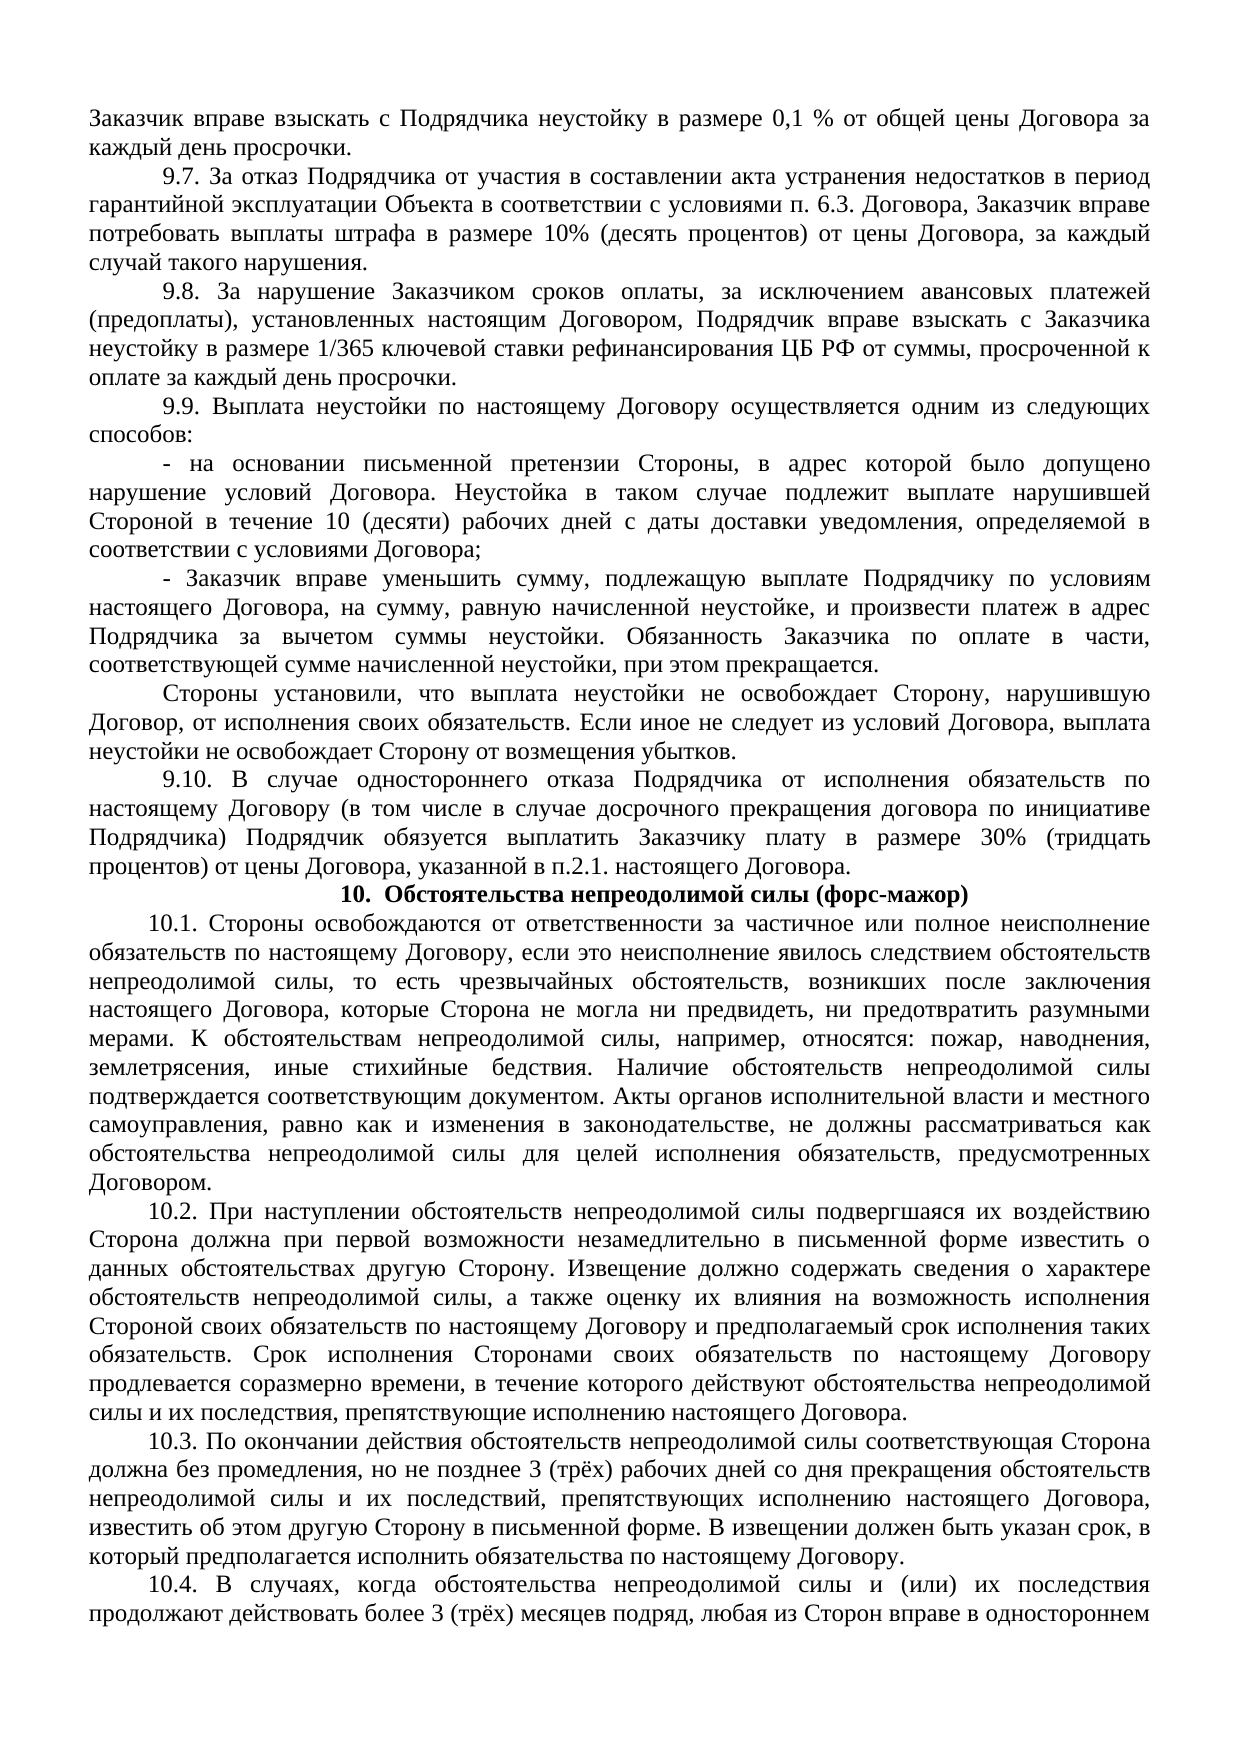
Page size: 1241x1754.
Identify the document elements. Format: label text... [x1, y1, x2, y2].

text - на основании письменной претензии Стороны, в адрес которой было допущено нарушение условий Договора. Неустойка в таком случае подлежит выплате нарушившей Стороной в течение 10 (десяти) рабочих дней с даты доставки уведомления, определяемой в соответствии с условиями Договора; [89, 448, 1152, 563]
text Стороны установили, что выплата неустойки не освобождает Сторону, нарушившую Договор, от исполнения своих обязательств. Если иное не следует из условий Договора, выплата неустойки не освобождает Сторону от возмещения убытков. [89, 678, 1152, 764]
text - Заказчик вправе уменьшить сумму, подлежащую выплате Подрядчику по условиям настоящего Договора, на сумму, равную начисленной неустойке, и произвести платеж в адрес Подрядчика за вычетом суммы неустойки. Обязанность Заказчика по оплате в части, соответствующей сумме начисленной неустойки, при этом прекращается. [89, 563, 1152, 678]
text 10.1. Стороны освобождаются от ответственности за частичное или полное неисполнение обязательств по настоящему Договору, если это неисполнение явилось следствием обстоятельств непреодолимой силы, то есть чрезвычайных обстоятельств, возникших после заключения настоящего Договора, которые Сторона не могла ни предвидеть, ни предотвратить разумными мерами. К обстоятельствам непреодолимой силы, например, относятся: пожар, наводнения, землетрясения, иные стихийные бедствия. Наличие обстоятельств непреодолимой силы подтверждается соответствующим документом. Акты органов исполнительной власти и местного самоуправления, равно как и изменения в законодательстве, не должны рассматриваться как обстоятельства непреодолимой силы для целей исполнения обязательств, предусмотренных Договором. [89, 908, 1152, 1196]
text 10.3. По окончании действия обстоятельств непреодолимой силы соответствующая Сторона должна без промедления, но не позднее 3 (трёх) рабочих дней со дня прекращения обстоятельств непреодолимой силы и их последствий, препятствующих исполнению настоящего Договора, известить об этом другую Сторону в письменной форме. В извещении должен быть указан срок, в который предполагается исполнить обязательства по настоящему Договору. [89, 1426, 1152, 1569]
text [89, 1569, 1152, 1627]
text 9.9. Выплата неустойки по настоящему Договору осуществляется одним из следующих способов: [89, 391, 1152, 448]
text 9.8. За нарушение Заказчиком сроков оплаты, за исключением авансовых платежей (предоплаты), установленных настоящим Договором, Подрядчик вправе взыскать с Заказчика неустойку в размере 1/365 ключевой ставки рефинансирования ЦБ РФ от суммы, просроченной к оплате за каждый день просрочки. [89, 276, 1152, 391]
text 9.7. За отказ Подрядчика от участия в составлении акта устранения недостатков в период гарантийной эксплуатации Объекта в соответствии с условиями п. 6.3. Договора, Заказчик вправе потребовать выплаты штрафа в размере 10% (десять процентов) от цены Договора, за каждый случай такого нарушения. [89, 161, 1152, 276]
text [89, 103, 1152, 161]
list Обстоятельства непреодолимой силы (форс-мажор) [340, 879, 1152, 908]
text 10.2. При наступлении обстоятельств непреодолимой силы подвергшаяся их воздействию Сторона должна при первой возможности незамедлительно в письменной форме известить о данных обстоятельствах другую Сторону. Извещение должно содержать сведения о характере обстоятельств непреодолимой силы, а также оценку их влияния на возможность исполнения Стороной своих обязательств по настоящему Договору и предполагаемый срок исполнения таких обязательств. Срок исполнения Сторонами своих обязательств по настоящему Договору продлевается соразмерно времени, в течение которого действуют обстоятельства непреодолимой силы и их последствия, препятствующие исполнению настоящего Договора. [89, 1196, 1152, 1426]
text 9.10. В случае одностороннего отказа Подрядчика от исполнения обязательств по настоящему Договору (в том числе в случае досрочного прекращения договора по инициативе Подрядчика) Подрядчик обязуется выплатить Заказчику плату в размере 30% (тридцать процентов) от цены Договора, указанной в п.2.1. настоящего Договора. [89, 764, 1152, 879]
